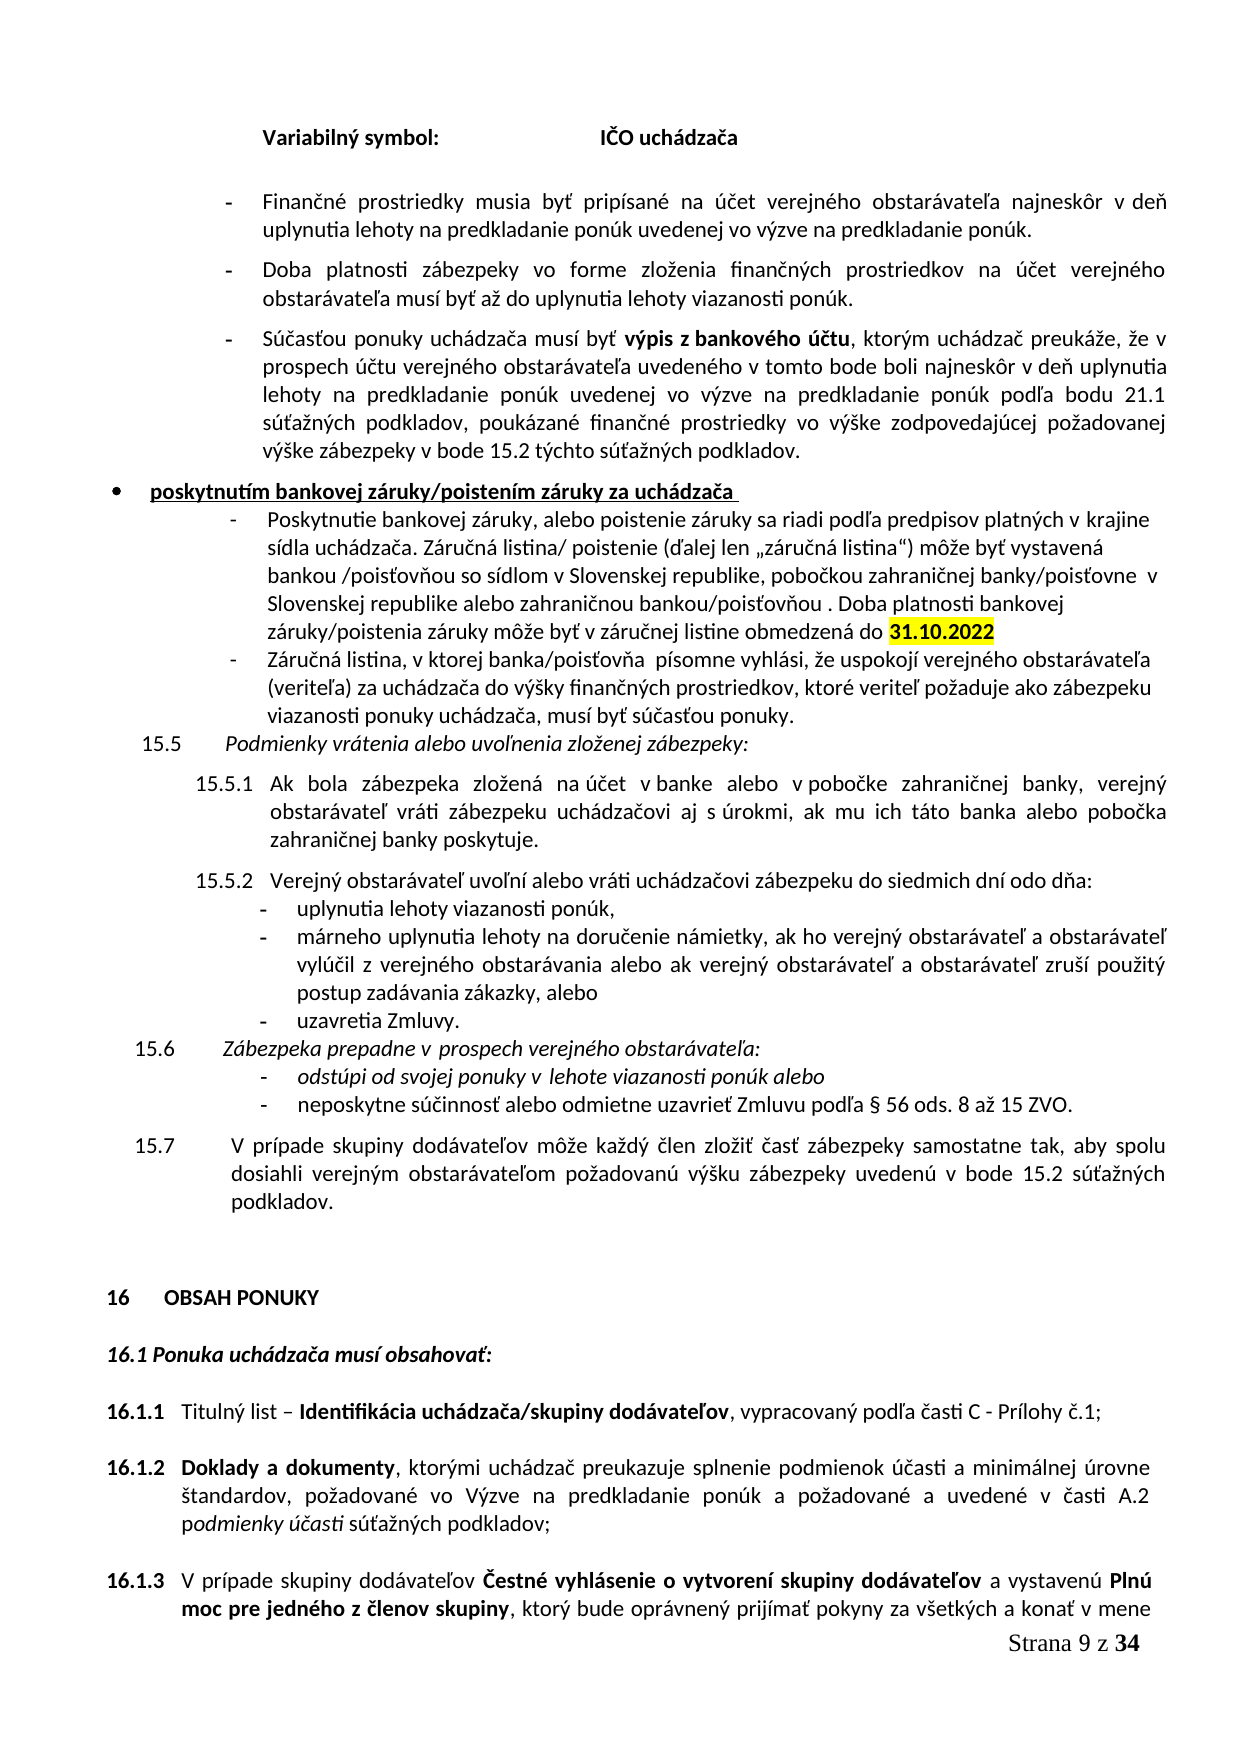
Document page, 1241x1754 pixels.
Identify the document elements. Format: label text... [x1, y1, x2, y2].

list Záručná listina, v ktorej banka/poisťovňa písomne vyhlási, že uspokojí verejného obstarávateľa (veriteľa) za uchádzača do výšky finančných prostriedkov, ktoré veriteľ požaduje ako zábezpeku viazanosti ponuky uchádzača, musí byť súčasťou ponuky. [229, 645, 1167, 729]
text Variabilný symbol: IČO uchádzača [262, 123, 1167, 151]
list Doba platnosti zábezpeky vo forme zloženia finančných prostriedkov na účet verejného obstarávateľa musí byť až do uplynutia lehoty viazanosti ponúk. [225, 256, 1167, 312]
list Ak bola zábezpeka zložená na účet v banke alebo v pobočke zahraničnej banky, verejný obstarávateľ vráti zábezpeku uchádzačovi aj s úrokmi, ak mu ich táto banka alebo pobočka zahraničnej banky poskytuje. [195, 769, 1167, 853]
list poskytnutím bankovej záruky/poistením záruky za uchádzača [112, 477, 1167, 505]
list V prípade skupiny dodávateľov môže každý člen zložiť časť zábezpeky samostatne tak, aby spolu dosiahli verejným obstarávateľom požadovanú výšku zábezpeky uvedenú v bode 15.2 súťažných podkladov. [134, 1131, 1167, 1215]
list Finančné prostriedky musia byť pripísané na účet verejného obstarávateľa najneskôr v deň uplynutia lehoty na predkladanie ponúk uvedenej vo výzve na predkladanie ponúk. [225, 187, 1167, 243]
subtitle Zábezpeka prepadne v prospech verejného obstarávateľa: [134, 1034, 1167, 1062]
list márneho uplynutia lehoty na doručenie námietky, ak ho verejný obstarávateľ a obstarávateľ vylúčil z verejného obstarávania alebo ak verejný obstarávateľ a obstarávateľ zruší použitý postup zadávania zákazky, alebo [259, 922, 1167, 1006]
list Súčasťou ponuky uchádzača musí byť výpis z bankového účtu, ktorým uchádzač preukáže, že v prospech účtu verejného obstarávateľa uvedeného v tomto bode boli najneskôr v deň uplynutia lehoty na predkladanie ponúk uvedenej vo výzve na predkladanie ponúk podľa bodu 21.1 súťažných podkladov, poukázané finančné prostriedky vo výške zodpovedajúcej požadovanej výške zábezpeky v bode 15.2 týchto súťažných podkladov. [225, 324, 1167, 464]
list Verejný obstarávateľ uvoľní alebo vráti uchádzačovi zábezpeku do siedmich dní odo dňa: [195, 866, 1167, 894]
list neposkytne súčinnosť alebo odmietne uzavrieť Zmluvu podľa § 56 ods. 8 až 15 ZVO. [260, 1090, 1167, 1118]
subtitle odstúpi od svojej ponuky v lehote viazanosti ponúk alebo [260, 1062, 1167, 1090]
list OBSAH PONUKY [106, 1283, 1167, 1311]
list Titulný list – Identifikácia uchádzača/skupiny dodávateľov, vypracovaný podľa časti C - Prílohy č.1; [106, 1397, 1167, 1425]
list Doklady a dokumenty, ktorými uchádzač preukazuje splnenie podmienok účasti a minimálnej úrovne štandardov, požadované vo Výzve na predkladanie ponúk a požadované a uvedené v časti A.2 podmienky účasti súťažných podkladov; [106, 1453, 1152, 1537]
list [106, 1566, 1152, 1622]
list uzavretia Zmluvy. [259, 1006, 1167, 1034]
list uplynutia lehoty viazanosti ponúk, [259, 894, 1167, 922]
list Poskytnutie bankovej záruky, alebo poistenie záruky sa riadi podľa predpisov platných v krajine sídla uchádzača. Záručná listina/ poistenie (ďalej len „záručná listina“) môže byť vystavená bankou /poisťovňou so sídlom v Slovenskej republike, pobočkou zahraničnej banky/poisťovne v Slovenskej republike alebo zahraničnou bankou/poisťovňou . Doba platnosti bankovej záruky/poistenia záruky môže byť v záručnej listine obmedzená do 31.10.2022 [229, 505, 1167, 645]
list Ponuka uchádzača musí obsahovať: [106, 1340, 1167, 1368]
subtitle Podmienky vrátenia alebo uvoľnenia zloženej zábezpeky: [141, 729, 1167, 757]
